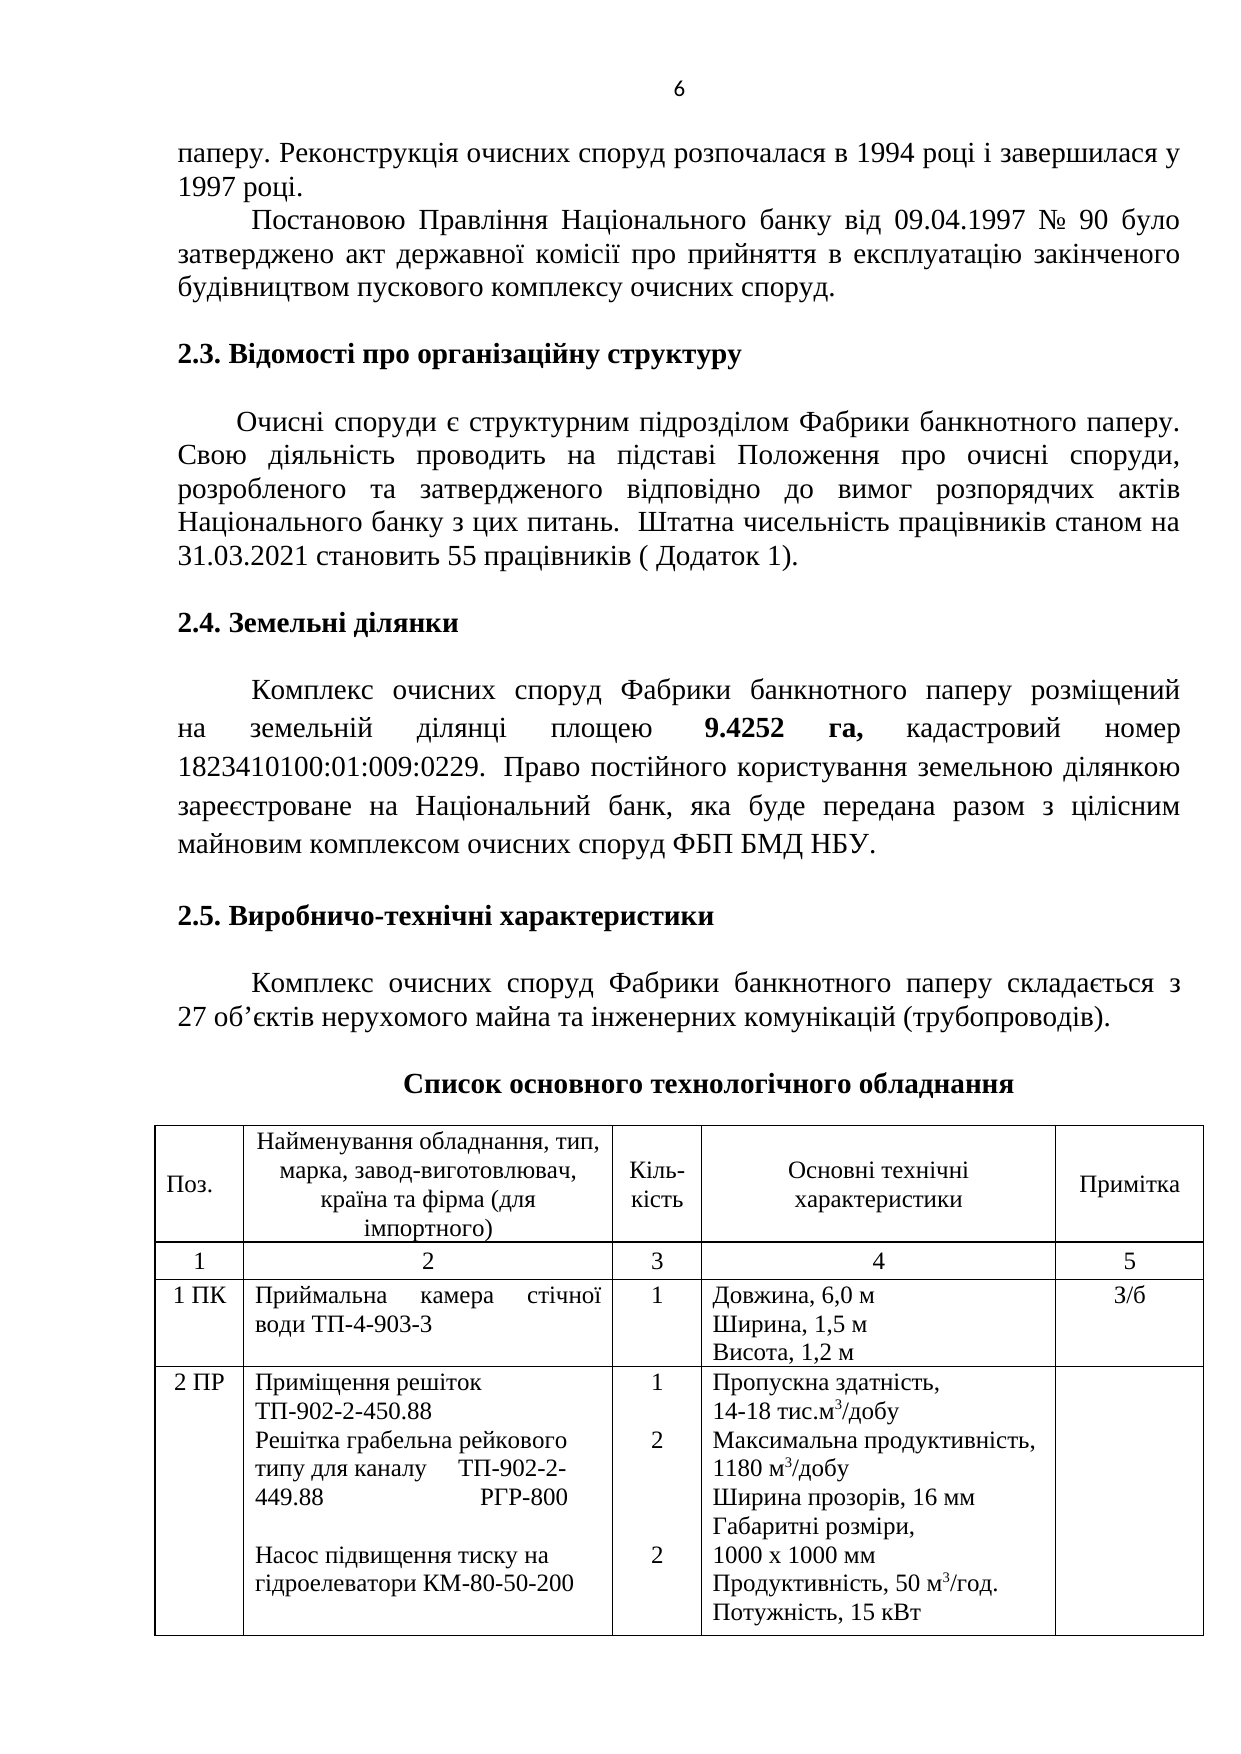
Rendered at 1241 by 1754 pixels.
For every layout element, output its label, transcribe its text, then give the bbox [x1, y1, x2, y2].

text Список основного технологічного обладнання [177, 1066, 1181, 1099]
text Очисні споруди є структурним підрозділом Фабрики банкнотного паперу. Свою діяльність проводить на підставі Положення про очисні споруди, розробленого та затвердженого відповідно до вимог розпорядчих актів Національного банку з цих питань. Штатна чисельність працівників станом на 31.03.2021 становить 55 працівників ( Додаток 1). [177, 404, 1181, 571]
table_cell Довжина, Ширина, Висота, [702, 1280, 1055, 1366]
table_cell 1 [156, 1243, 243, 1279]
table_cell [1056, 1367, 1203, 1635]
text Комплекс очисних споруд Фабрики банкнотного паперу розміщений на земельній ділянці площею 9.4252 га, кадастровий номер 1823410100:01:009:0229. Право постійного користування земельною ділянкою зареєстроване на Національний банк, яка буде передана разом з цілісним майновим комплексом очисних споруд ФБП БМД НБУ. [177, 672, 1181, 860]
table_cell 4 [702, 1243, 1055, 1279]
table_cell 1 ПК [156, 1280, 243, 1366]
table_cell 2 [244, 1243, 612, 1279]
text Комплекс очисних споруд Фабрики банкнотного паперу складається з 27 об’єктів нерухомого майна та інженерних комунікацій (трубопроводів). [177, 965, 1181, 1032]
table_header Поз. [156, 1126, 243, 1241]
text 2.3. Відомості про організаційну структуру [177, 337, 1181, 370]
table_cell 1 2 2 [613, 1367, 701, 1635]
table_header Основні технічні характеристики [702, 1126, 1055, 1241]
table_cell З/б [1056, 1280, 1203, 1366]
table_cell Приймальна камера стічної води ТП-4-903-3 [244, 1280, 612, 1366]
table_header Найменування обладнання, тип, марка, завод-виготовлювач, країна та фірма (для імпортного) [244, 1126, 612, 1241]
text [177, 135, 1181, 202]
table_cell 1 [613, 1280, 701, 1366]
table_cell 3 [613, 1243, 701, 1279]
table_cell 2 ПР [156, 1367, 243, 1635]
table_header Примітка [1056, 1126, 1203, 1241]
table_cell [702, 1367, 1055, 1635]
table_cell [244, 1367, 612, 1635]
table_cell 5 [1056, 1243, 1203, 1279]
text 2.5. Виробничо-технічні характеристики [177, 898, 1181, 932]
table_header Кіль-кість [613, 1126, 701, 1241]
text 2.4. Земельні ділянки [177, 605, 1181, 638]
text Постановою Правління Національного банку від 09.04.1997 № 90 було затверджено акт державної комісії про прийняття в експлуатацію закінченого будівництвом пускового комплексу очисних споруд. [177, 202, 1181, 303]
